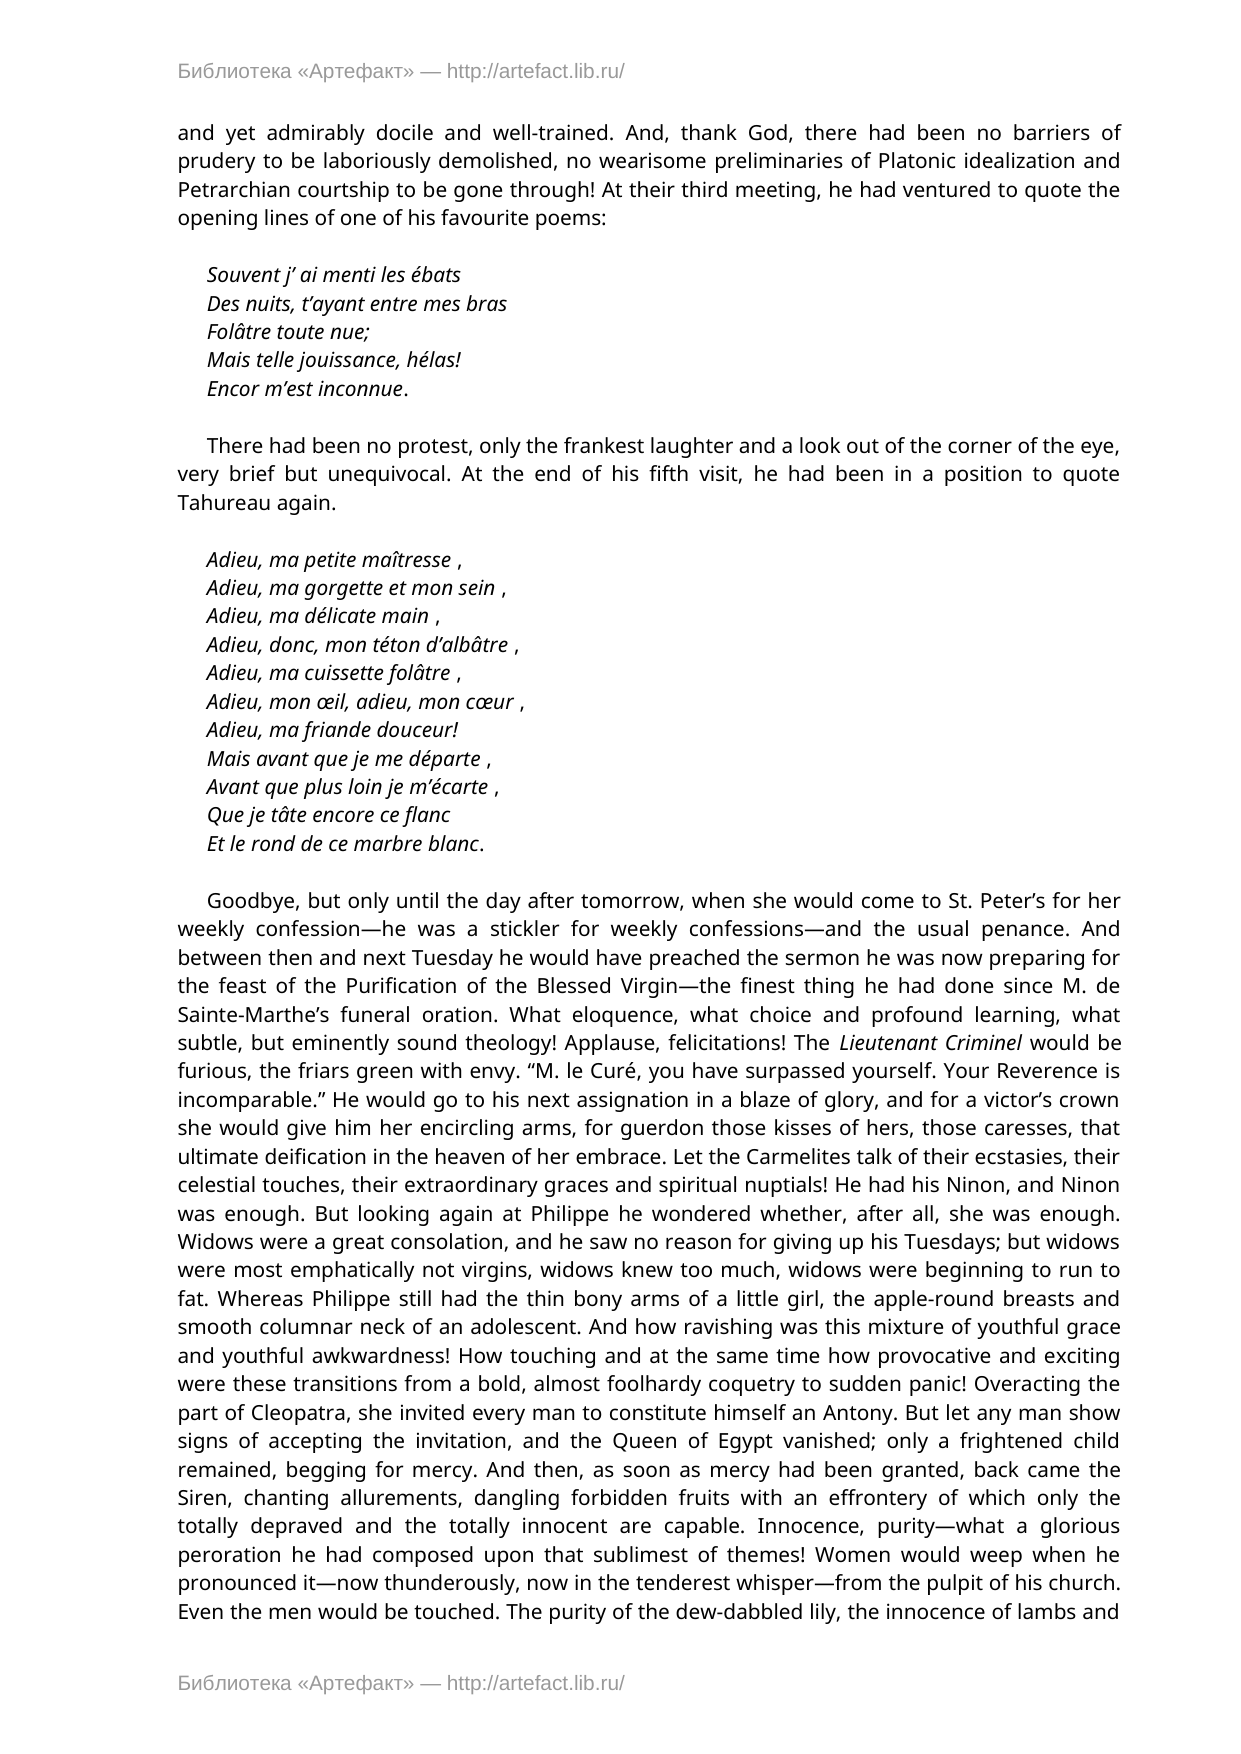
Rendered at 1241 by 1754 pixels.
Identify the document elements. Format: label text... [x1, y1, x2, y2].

text Adieu, donc, mon téton d’albâtre , [177, 630, 1122, 658]
text Folâtre toute nue; [177, 317, 1122, 346]
text Adieu, ma friande douceur! [177, 715, 1122, 744]
text Mais avant que je me départe , [177, 744, 1122, 772]
text Adieu, ma cuissette folâtre , [177, 658, 1122, 687]
text Que je tâte encore ce flanc [177, 801, 1122, 829]
text Adieu, ma délicate main , [177, 602, 1122, 630]
text Encor m’est inconnue. [177, 374, 1122, 402]
text Mais telle jouissance, hélas! [177, 346, 1122, 374]
text There had been no protest, only the frankest laughter and a look out of the corner of the eye, very brief but unequivocal. At the end of his fifth visit, he had been in a position to quote Tahureau again. [177, 431, 1122, 516]
text Adieu, mon œil, adieu, mon cœur , [177, 687, 1122, 715]
text Adieu, ma petite maîtresse , [177, 545, 1122, 573]
text Des nuits, t’ayant entre mes bras [177, 289, 1122, 317]
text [177, 886, 1122, 1625]
text Souvent j’ ai menti les ébats [177, 260, 1122, 289]
text Avant que plus loin je m’écarte , [177, 772, 1122, 801]
text Et le rond de ce marbre blanc. [177, 829, 1122, 857]
text Adieu, ma gorgette et mon sein , [177, 573, 1122, 602]
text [177, 118, 1122, 232]
